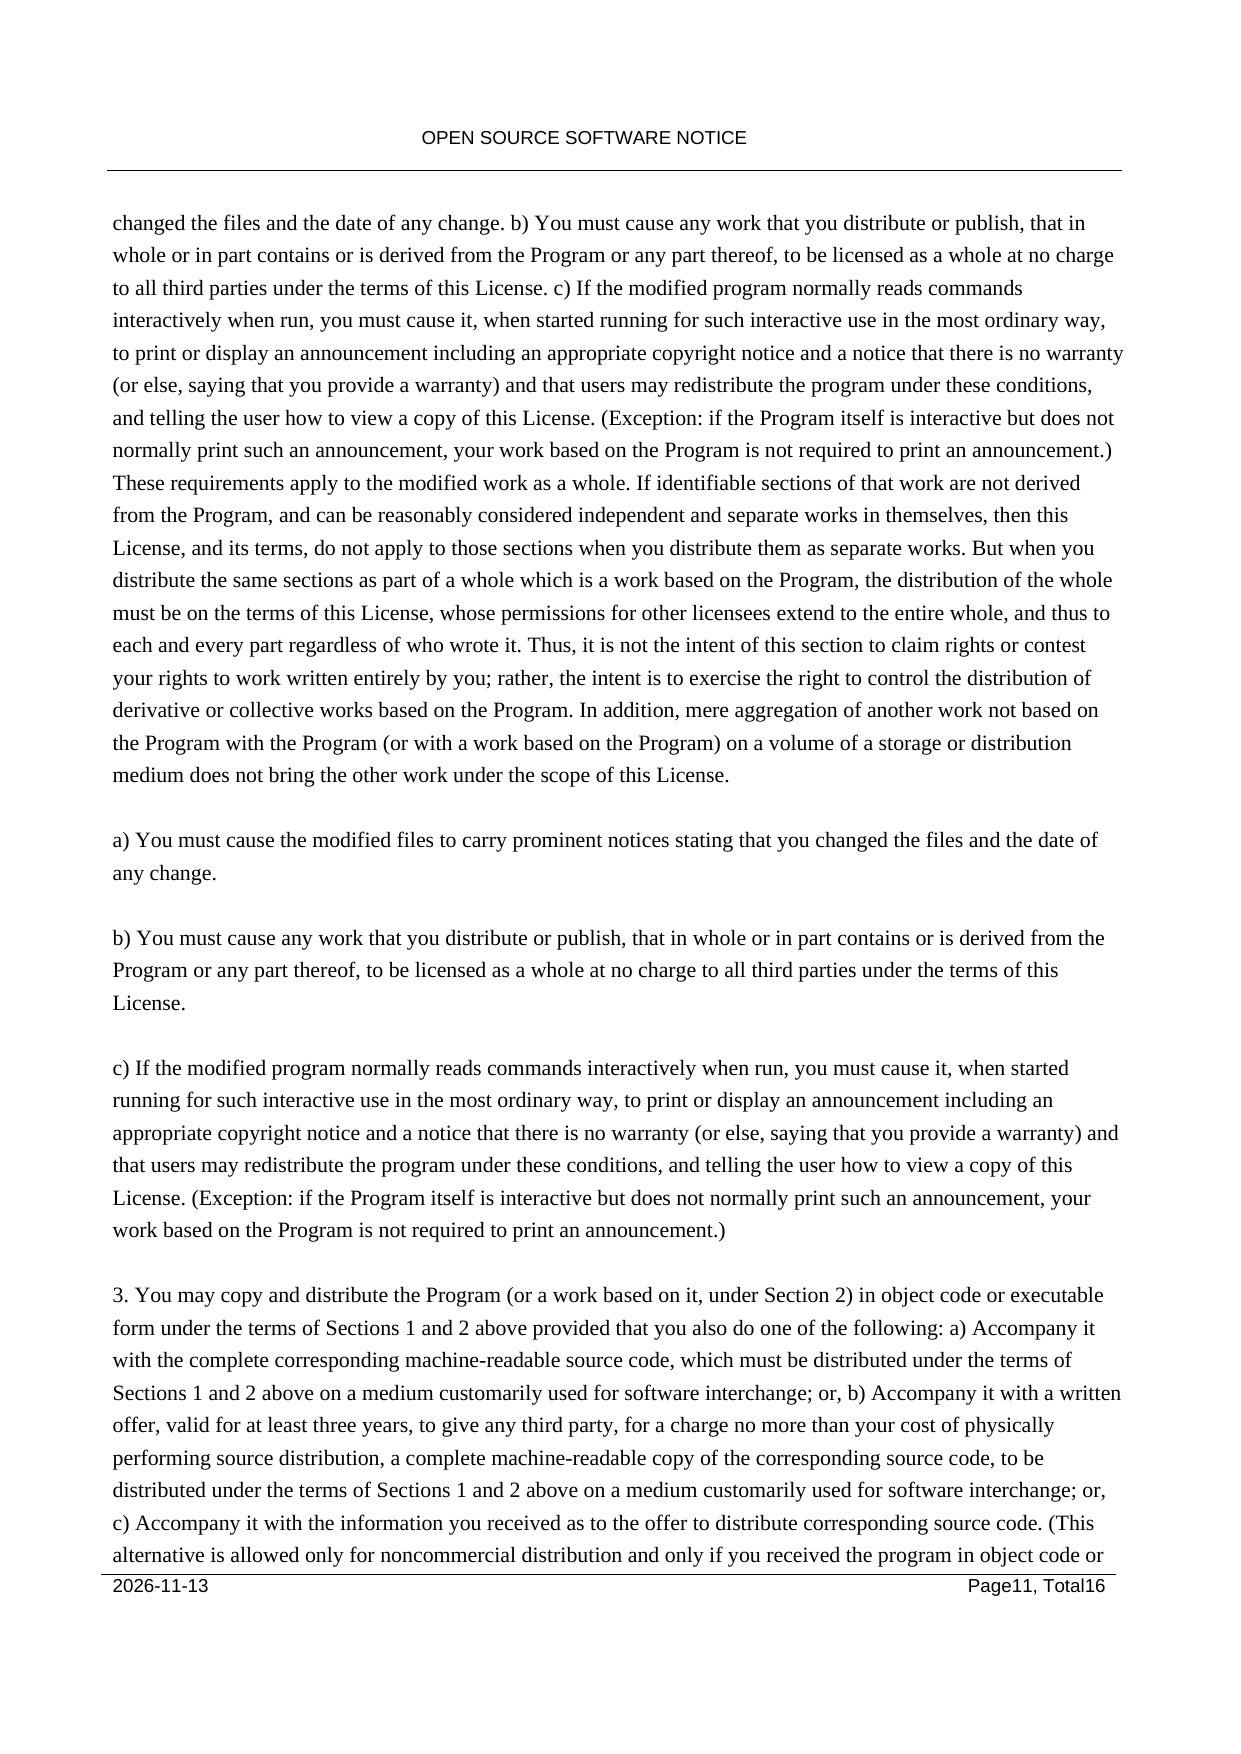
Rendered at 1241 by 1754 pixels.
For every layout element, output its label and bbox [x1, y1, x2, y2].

text [112, 206, 1128, 1571]
